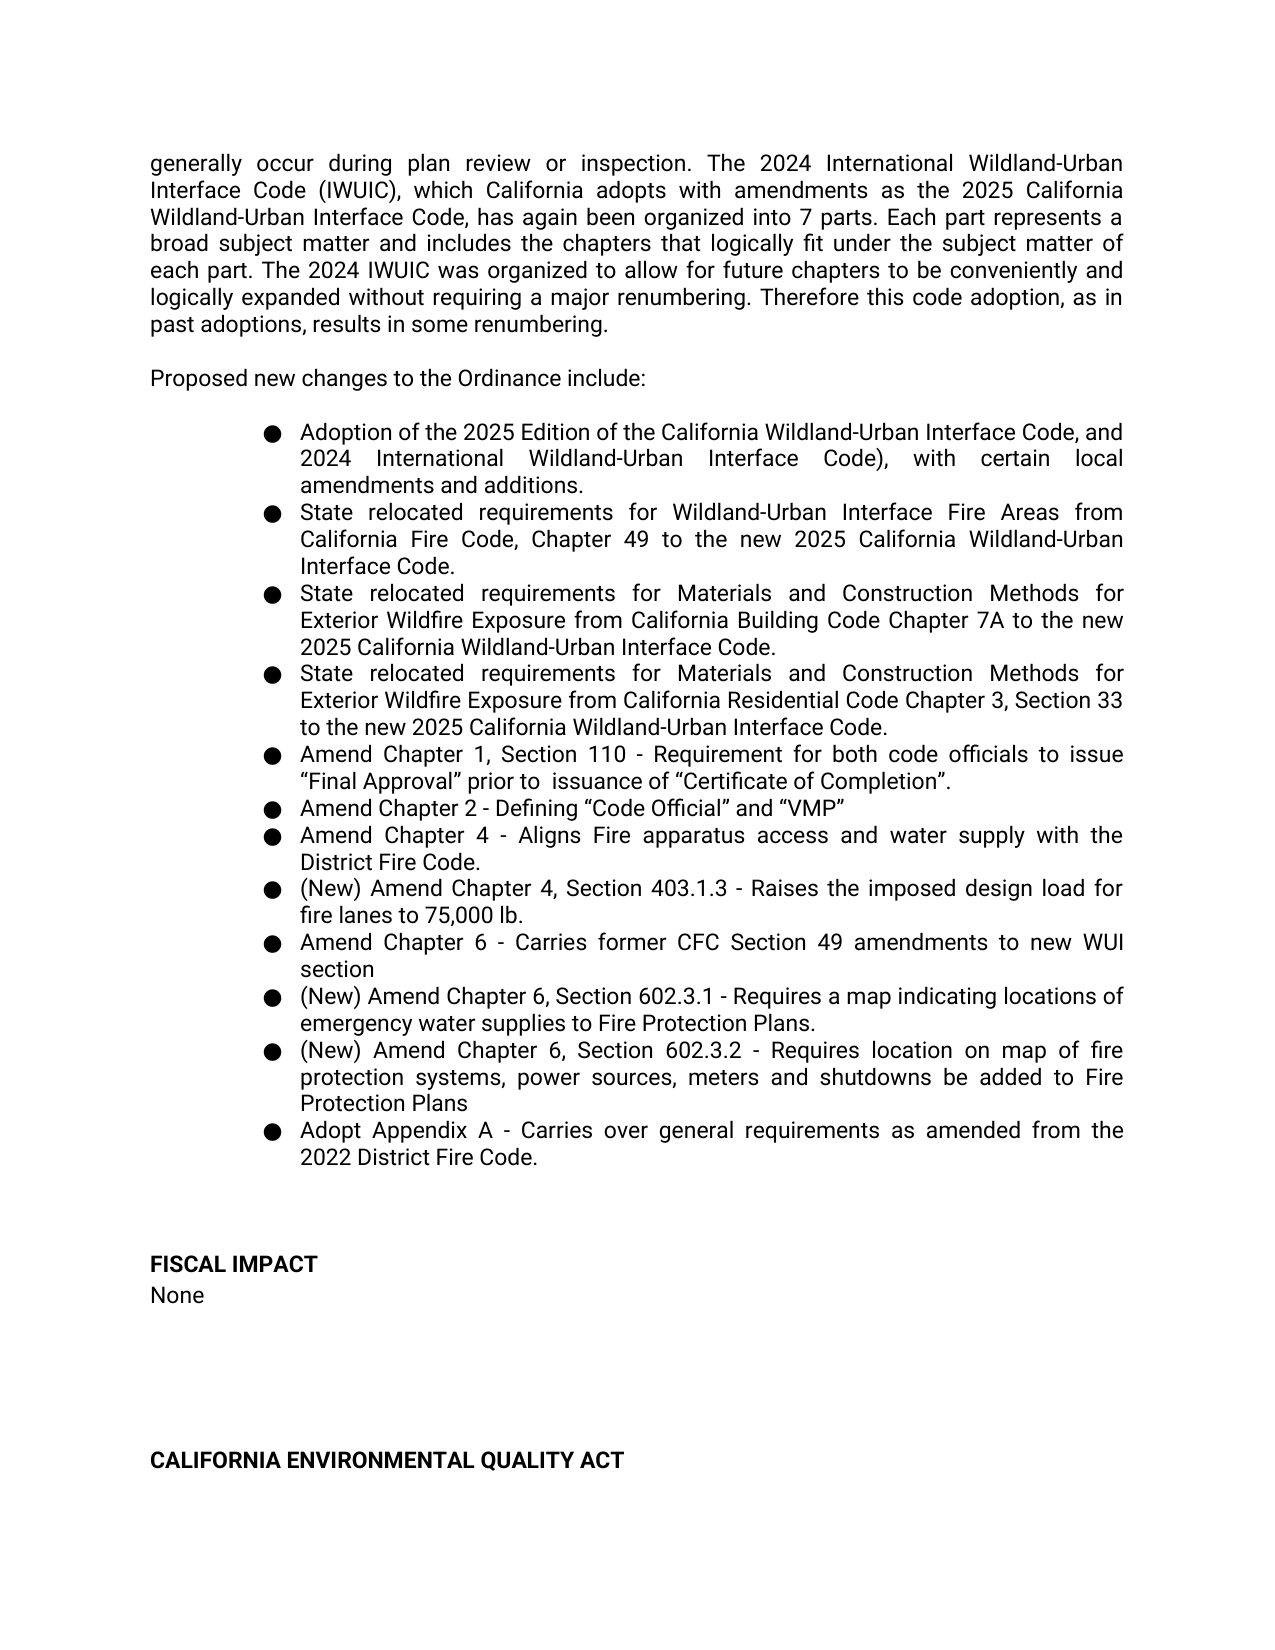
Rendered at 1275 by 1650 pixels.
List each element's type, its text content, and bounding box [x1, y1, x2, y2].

text Proposed new changes to the Ordinance include: [150, 365, 1125, 392]
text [150, 150, 1125, 338]
list (New) Amend Chapter 6, Section 602.3.1 - Requires a map indicating locations of emergency water supplies to Fire Protection Plans. [262, 983, 1125, 1037]
list Amend Chapter 2 - Defining “Code Official” and “VMP” [262, 795, 1125, 822]
text CALIFORNIA ENVIRONMENTAL QUALITY ACT [150, 1447, 1125, 1474]
list Adoption of the 2025 Edition of the California Wildland-Urban Interface Code, and 2024 International Wildland-Urban Interface Code), with certain local amendments and additions. [262, 419, 1125, 499]
list State relocated requirements for Materials and Construction Methods for Exterior Wildfire Exposure from California Building Code Chapter 7A to the new 2025 California Wildland-Urban Interface Code. [262, 580, 1125, 661]
list State relocated requirements for Materials and Construction Methods for Exterior Wildfire Exposure from California Residential Code Chapter 3, Section 33 to the new 2025 California Wildland-Urban Interface Code. [262, 661, 1125, 741]
list (New) Amend Chapter 4, Section 403.1.3 - Raises the imposed design load for fire lanes to 75,000 lb. [262, 876, 1125, 929]
list Amend Chapter 1, Section 110 - Requirement for both code officials to issue “Final Approval” prior to issuance of “Certificate of Completion”. [262, 741, 1125, 795]
list (New) Amend Chapter 6, Section 602.3.2 - Requires location on map of fire protection systems, power sources, meters and shutdowns be added to Fire Protection Plans [262, 1037, 1125, 1117]
list Amend Chapter 4 - Aligns Fire apparatus access and water supply with the District Fire Code. [262, 822, 1125, 876]
text None [150, 1282, 1125, 1309]
list Amend Chapter 6 - Carries former CFC Section 49 amendments to new WUI section [262, 929, 1125, 983]
list Adopt Appendix A - Carries over general requirements as amended from the 2022 District Fire Code. [262, 1117, 1125, 1171]
text FISCAL IMPACT [150, 1251, 1125, 1278]
list State relocated requirements for Wildland-Urban Interface Fire Areas from California Fire Code, Chapter 49 to the new 2025 California Wildland-Urban Interface Code. [262, 499, 1125, 580]
